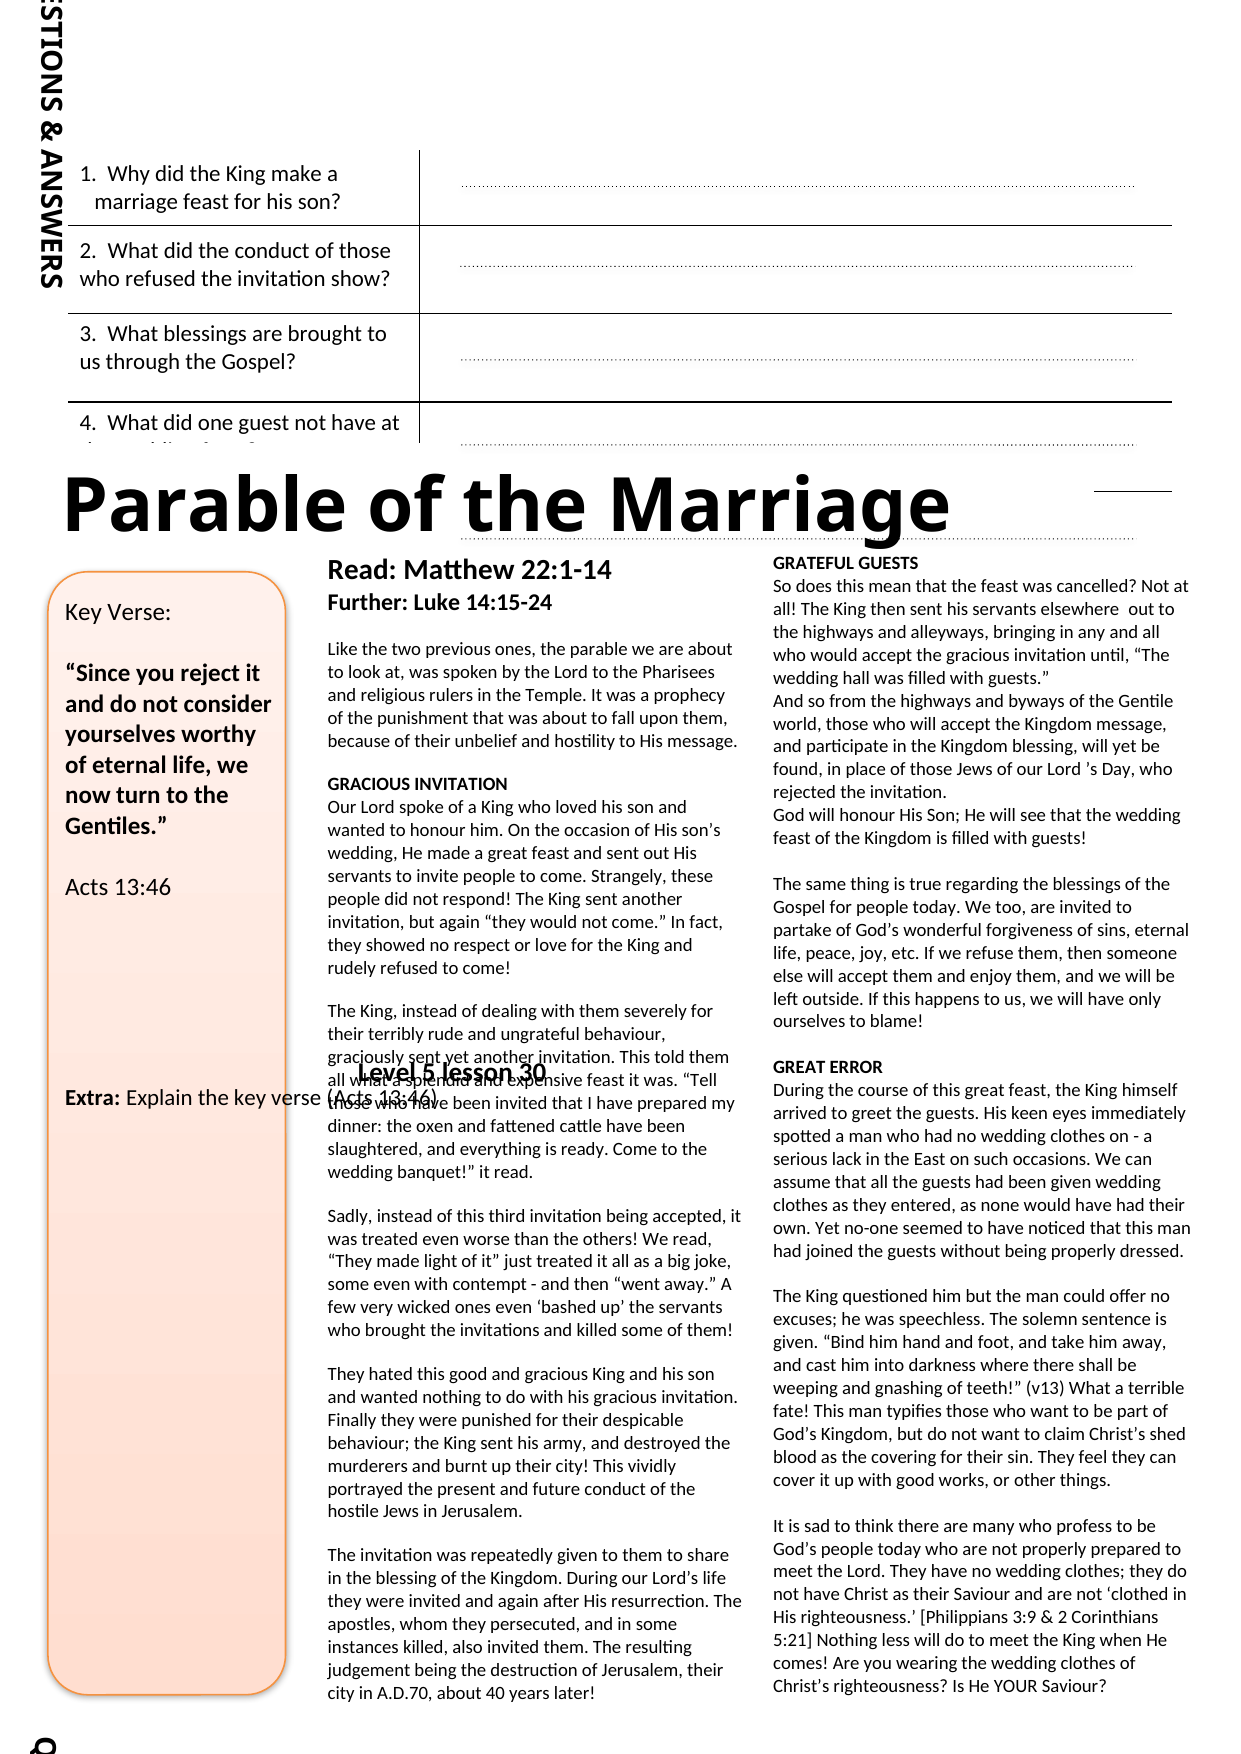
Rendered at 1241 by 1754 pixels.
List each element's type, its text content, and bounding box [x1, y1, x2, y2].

table_cell [420, 226, 1172, 313]
table_cell 2. What did the conduct of those who refused the invitation show? [68, 226, 419, 313]
table_header 1. Why did the King make a marriage feast for his son? [68, 150, 419, 224]
table_cell [420, 403, 1172, 491]
table_header [420, 150, 1172, 224]
table_cell 4. What did one guest not have at the wedding feast? [68, 403, 419, 443]
table_cell [420, 314, 1172, 401]
table_cell [1094, 492, 1172, 569]
table_cell 3. What blessings are brought to us through the Gospel? [68, 314, 419, 401]
